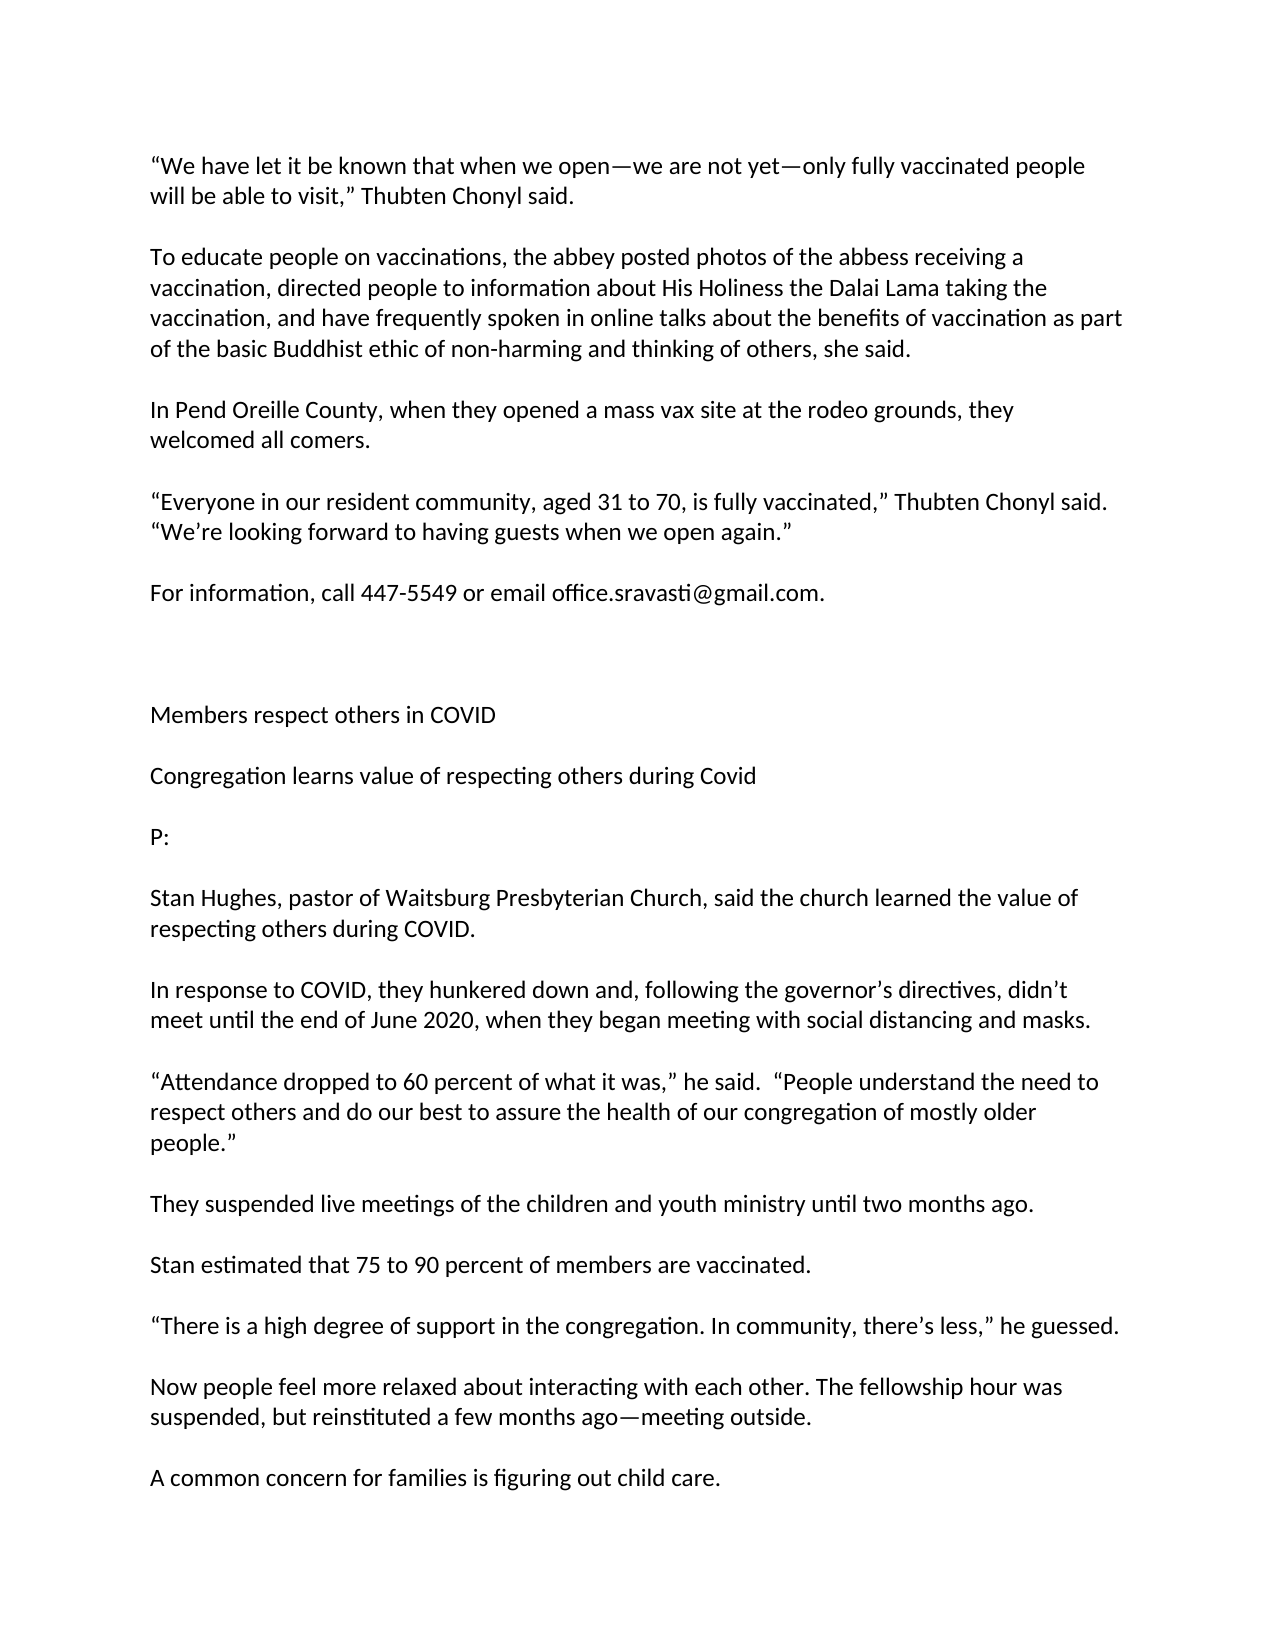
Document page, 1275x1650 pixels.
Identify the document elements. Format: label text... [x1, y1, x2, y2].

text For information, call 447-5549 or email office.sravasti@gmail.com. [150, 577, 1125, 608]
text Stan estimated that 75 to 90 percent of members are vaccinated. [150, 1249, 1125, 1279]
text Congregation learns value of respecting others during Covid [150, 760, 1125, 791]
text To educate people on vaccinations, the abbey posted photos of the abbess receiving a vaccination, directed people to information about His Holiness the Dalai Lama taking the vaccination, and have frequently spoken in online talks about the benefits of vaccination as part of the basic Buddhist ethic of non-harming and thinking of others, she said. [150, 242, 1125, 364]
text They suspended live meetings of the children and youth ministry until two months ago. [150, 1188, 1125, 1218]
text Members respect others in COVID [150, 699, 1125, 730]
text P: [150, 821, 1125, 852]
text A common concern for families is figuring out child care. [150, 1462, 1125, 1493]
text In Pend Oreille County, when they opened a mass vax site at the rodeo grounds, they welcomed all comers. [150, 394, 1125, 455]
text “Attendance dropped to 60 percent of what it was,” he said. “People understand the need to respect others and do our best to assure the health of our congregation of mostly older people.” [150, 1066, 1125, 1157]
text Now people feel more relaxed about interacting with each other. The fellowship hour was suspended, but reinstituted a few months ago—meeting outside. [150, 1371, 1125, 1432]
text “Everyone in our resident community, aged 31 to 70, is fully vaccinated,” Thubten Chonyl said. “We’re looking forward to having guests when we open again.” [150, 486, 1125, 547]
text Stan Hughes, pastor of Waitsburg Presbyterian Church, said the church learned the value of respecting others during COVID. [150, 882, 1125, 943]
text “We have let it be known that when we open—we are not yet—only fully vaccinated people will be able to visit,” Thubten Chonyl said. [150, 150, 1125, 211]
text “There is a high degree of support in the congregation. In community, there’s less,” he guessed. [150, 1310, 1125, 1340]
text In response to COVID, they hunkered down and, following the governor’s directives, didn’t meet until the end of June 2020, when they began meeting with social distancing and masks. [150, 974, 1125, 1035]
